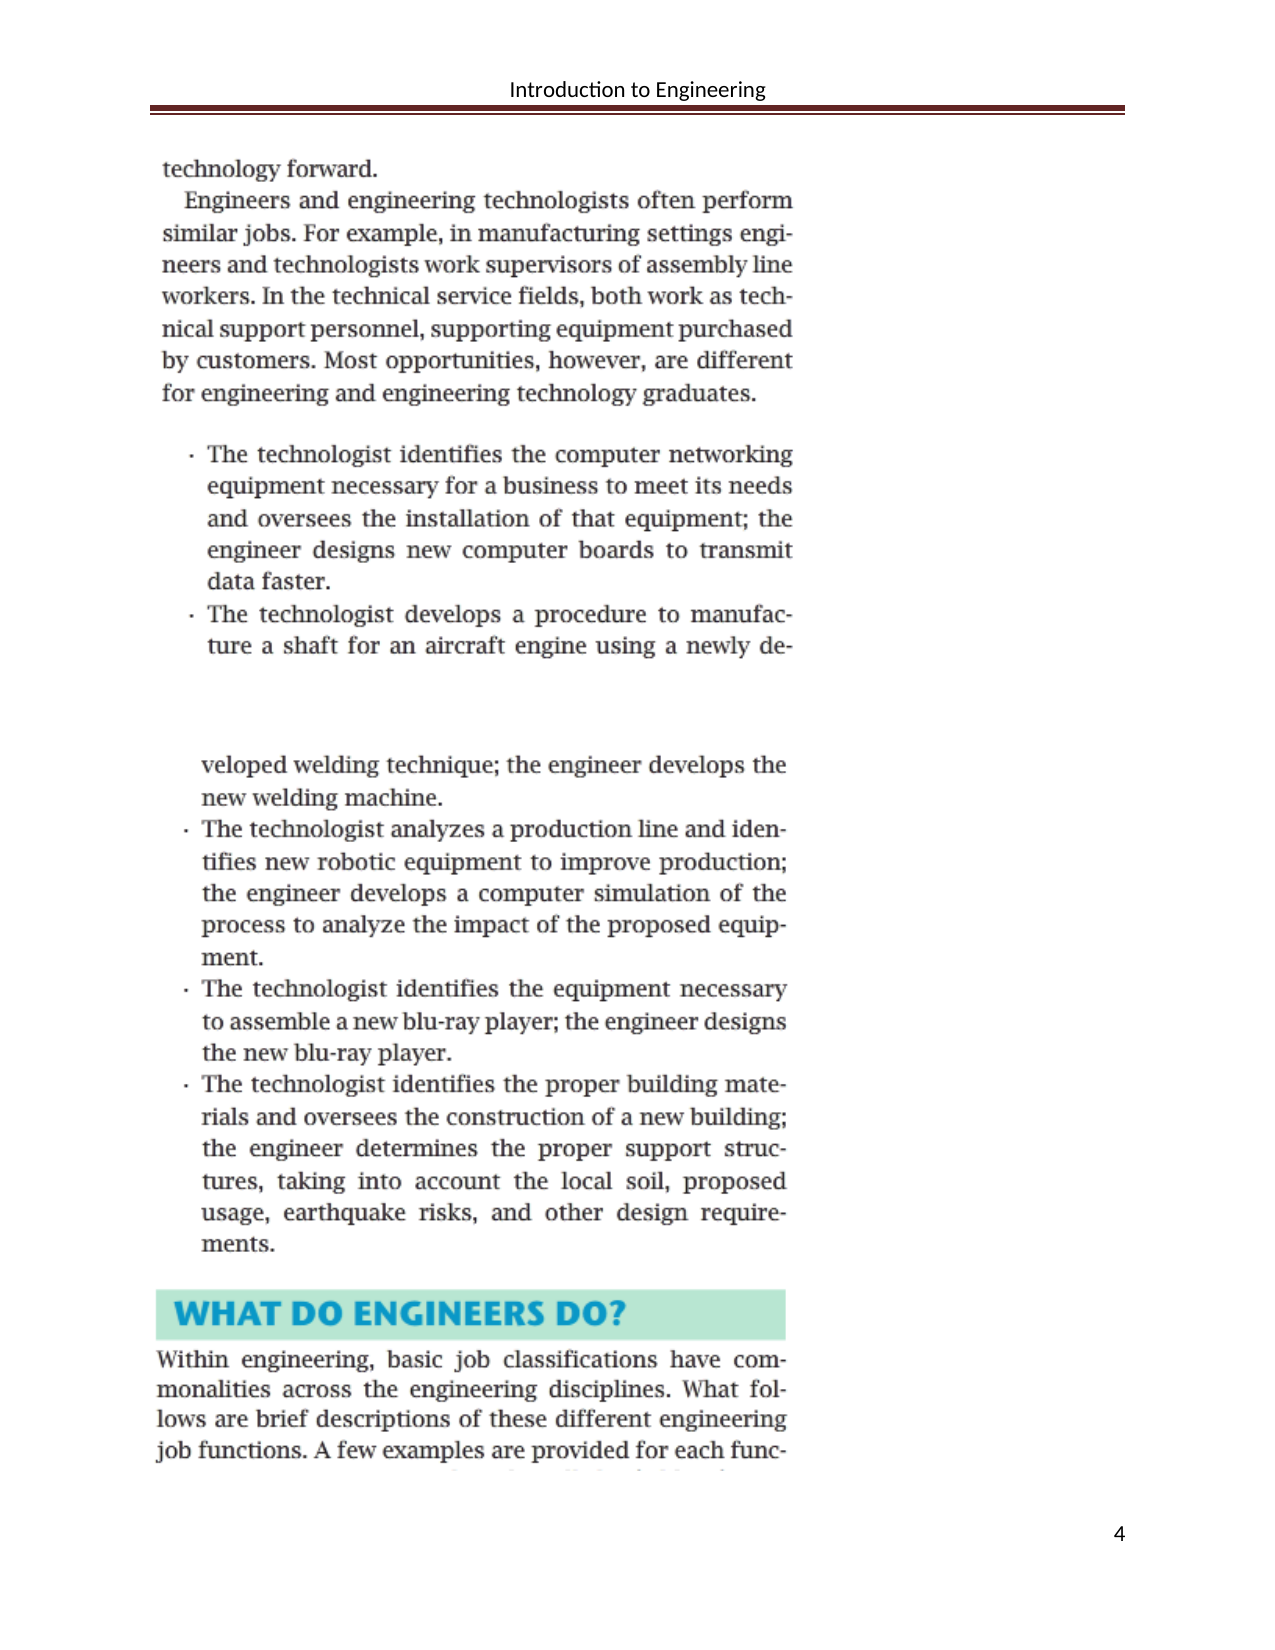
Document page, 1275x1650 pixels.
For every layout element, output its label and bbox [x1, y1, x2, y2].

picture [150, 150, 829, 668]
picture [150, 745, 811, 1471]
